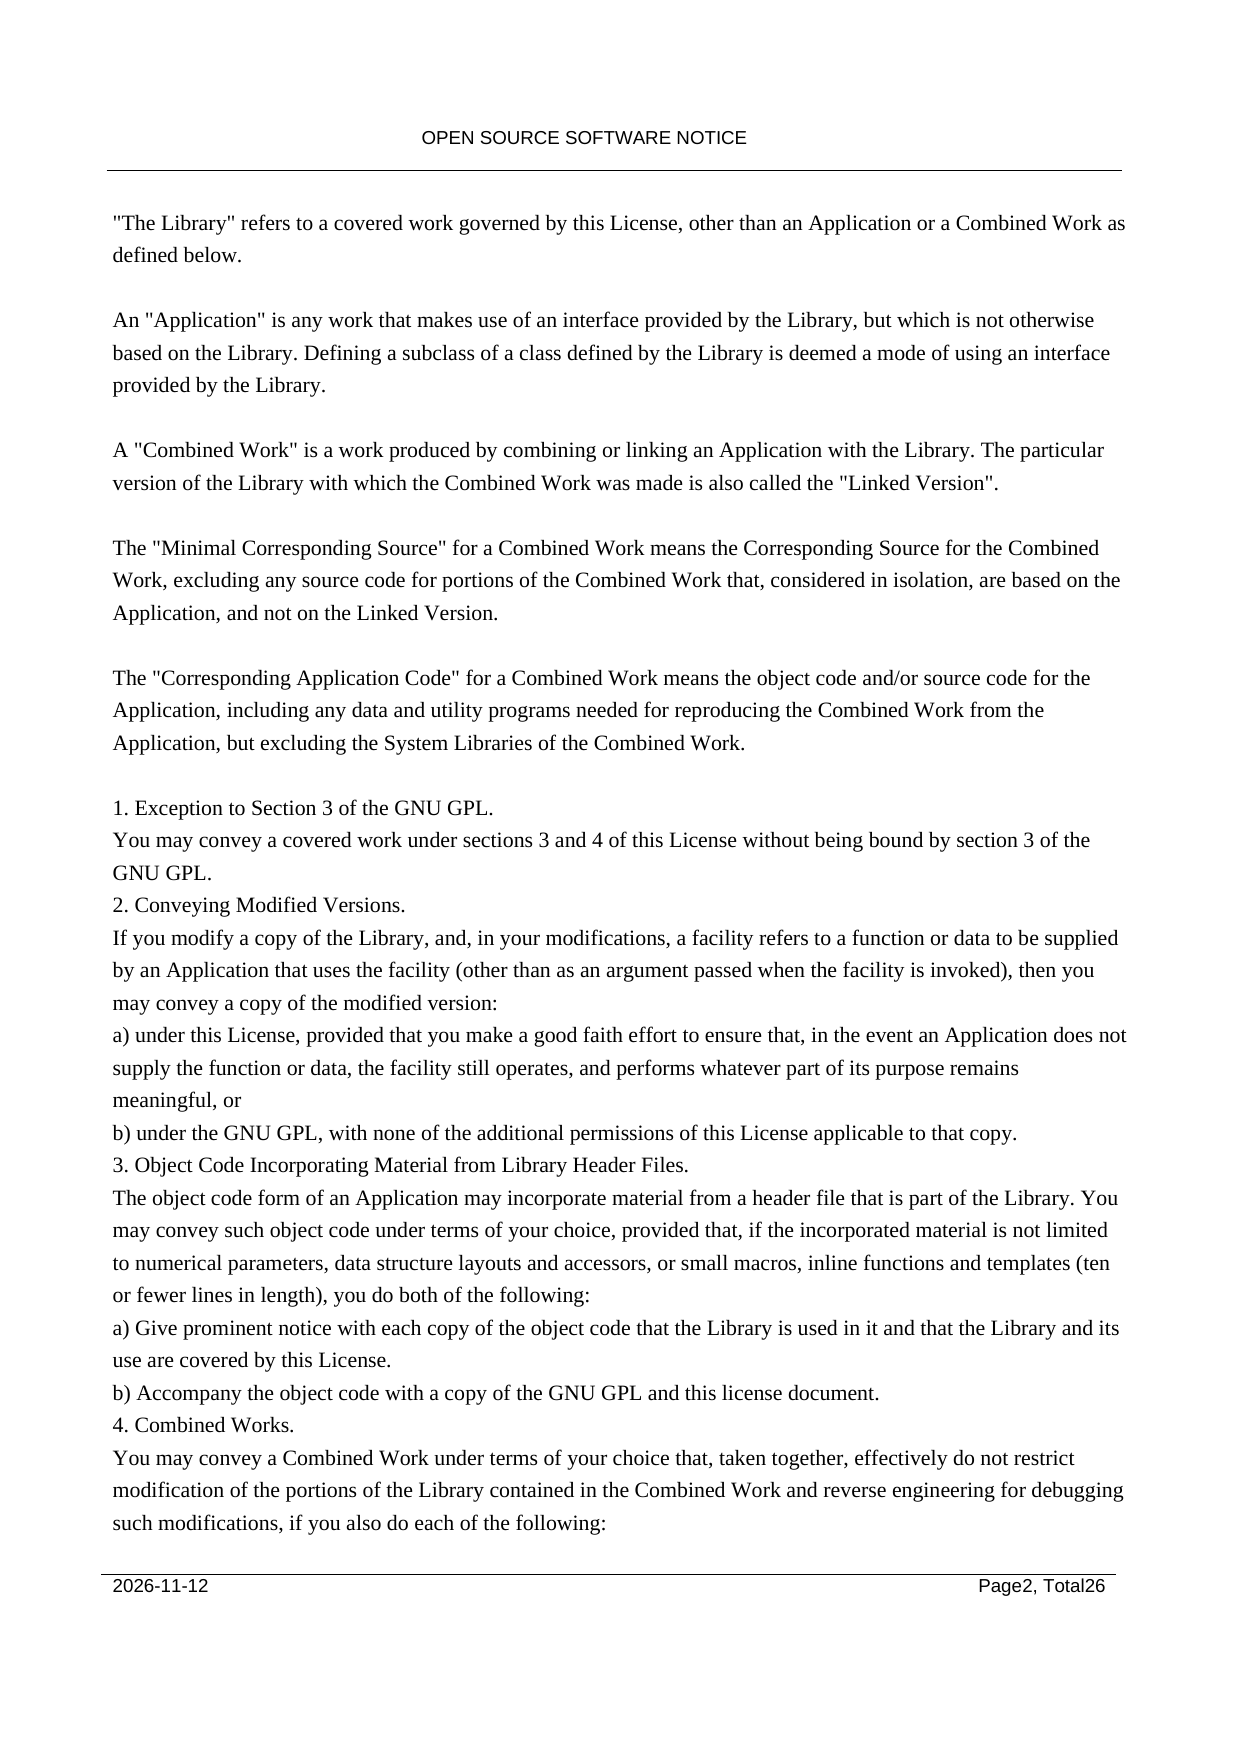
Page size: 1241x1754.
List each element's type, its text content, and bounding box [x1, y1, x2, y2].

text 4. Combined Works. [112, 1409, 1128, 1441]
text 1. Exception to Section 3 of the GNU GPL. [112, 791, 1128, 824]
text The "Corresponding Application Code" for a Combined Work means the object code and/or source code for the Application, including any data and utility programs needed for reproducing the Combined Work from the Application, but excluding the System Libraries of the Combined Work. [112, 661, 1128, 759]
text 2. Conveying Modified Versions. [112, 889, 1128, 921]
text You may convey a Combined Work under terms of your choice that, taken together, effectively do not restrict modification of the portions of the Library contained in the Combined Work and reverse engineering for debugging such modifications, if you also do each of the following: [112, 1441, 1128, 1539]
text A "Combined Work" is a work produced by combining or linking an Application with the Library. The particular version of the Library with which the Combined Work was made is also called the "Linked Version". [112, 434, 1128, 499]
text a) under this License, provided that you make a good faith effort to ensure that, in the event an Application does not supply the function or data, the facility still operates, and performs whatever part of its purpose remains meaningful, or [112, 1019, 1128, 1116]
text 3. Object Code Incorporating Material from Library Header Files. [112, 1149, 1128, 1181]
text The "Minimal Corresponding Source" for a Combined Work means the Corresponding Source for the Combined Work, excluding any source code for portions of the Combined Work that, considered in isolation, are based on the Application, and not on the Linked Version. [112, 531, 1128, 629]
text You may convey a covered work under sections 3 and 4 of this License without being bound by section 3 of the GNU GPL. [112, 824, 1128, 889]
text b) Accompany the object code with a copy of the GNU GPL and this license document. [112, 1376, 1128, 1409]
text If you modify a copy of the Library, and, in your modifications, a facility refers to a function or data to be supplied by an Application that uses the facility (other than as an argument passed when the facility is invoked), then you may convey a copy of the modified version: [112, 921, 1128, 1019]
text "The Library" refers to a covered work governed by this License, other than an Application or a Combined Work as defined below. [112, 206, 1128, 271]
text The object code form of an Application may incorporate material from a header file that is part of the Library. You may convey such object code under terms of your choice, provided that, if the incorporated material is not limited to numerical parameters, data structure layouts and accessors, or small macros, inline functions and templates (ten or fewer lines in length), you do both of the following: [112, 1181, 1128, 1311]
text a) Give prominent notice with each copy of the object code that the Library is used in it and that the Library and its use are covered by this License. [112, 1311, 1128, 1376]
text b) under the GNU GPL, with none of the additional permissions of this License applicable to that copy. [112, 1116, 1128, 1149]
text An "Application" is any work that makes use of an interface provided by the Library, but which is not otherwise based on the Library. Defining a subclass of a class defined by the Library is deemed a mode of using an interface provided by the Library. [112, 304, 1128, 401]
